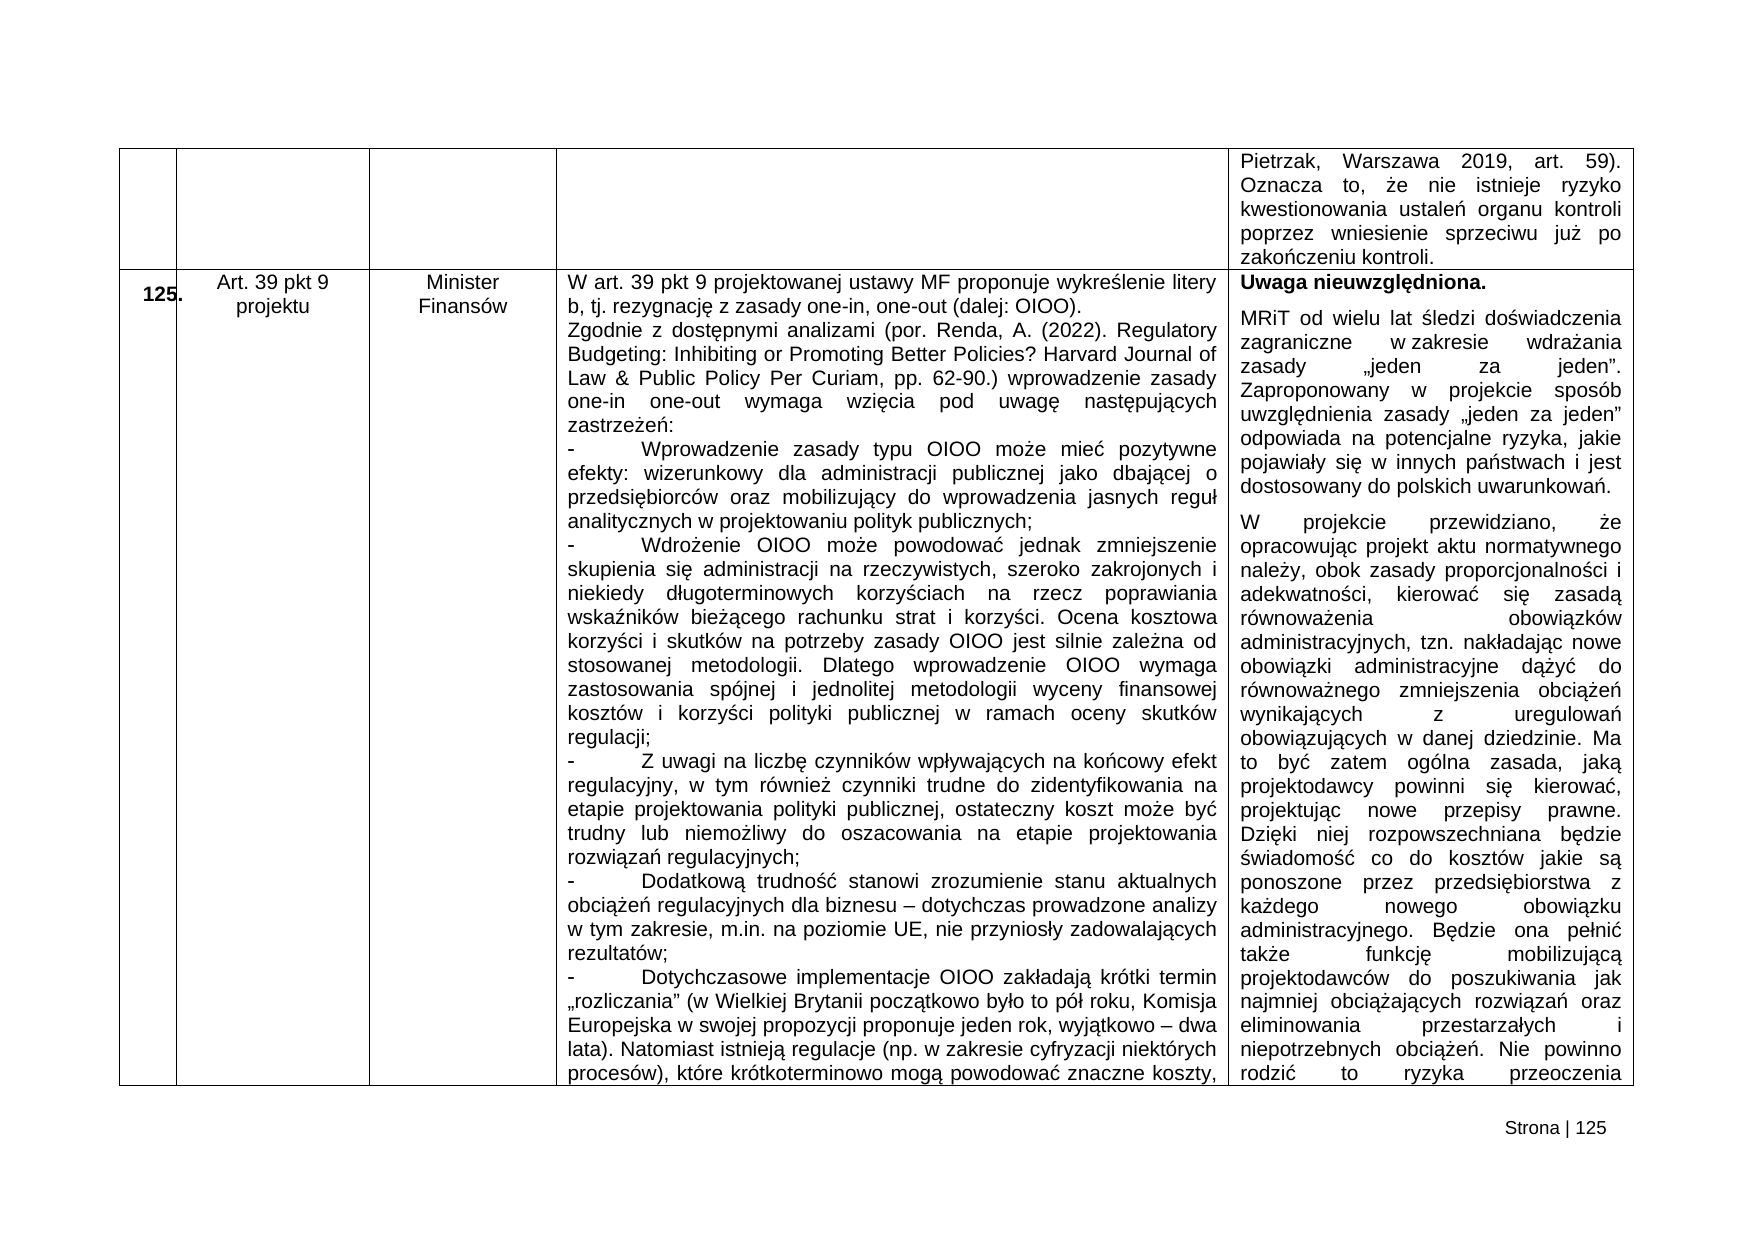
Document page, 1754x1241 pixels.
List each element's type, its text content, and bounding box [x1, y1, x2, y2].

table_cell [177, 149, 369, 268]
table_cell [557, 149, 1228, 268]
table_cell [120, 270, 176, 1085]
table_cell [1229, 149, 1633, 268]
table_cell Minister Finansów [370, 270, 556, 1085]
table_cell [120, 149, 176, 268]
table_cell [557, 270, 1228, 1085]
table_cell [177, 270, 369, 1085]
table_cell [1229, 270, 1633, 1085]
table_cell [370, 149, 556, 268]
